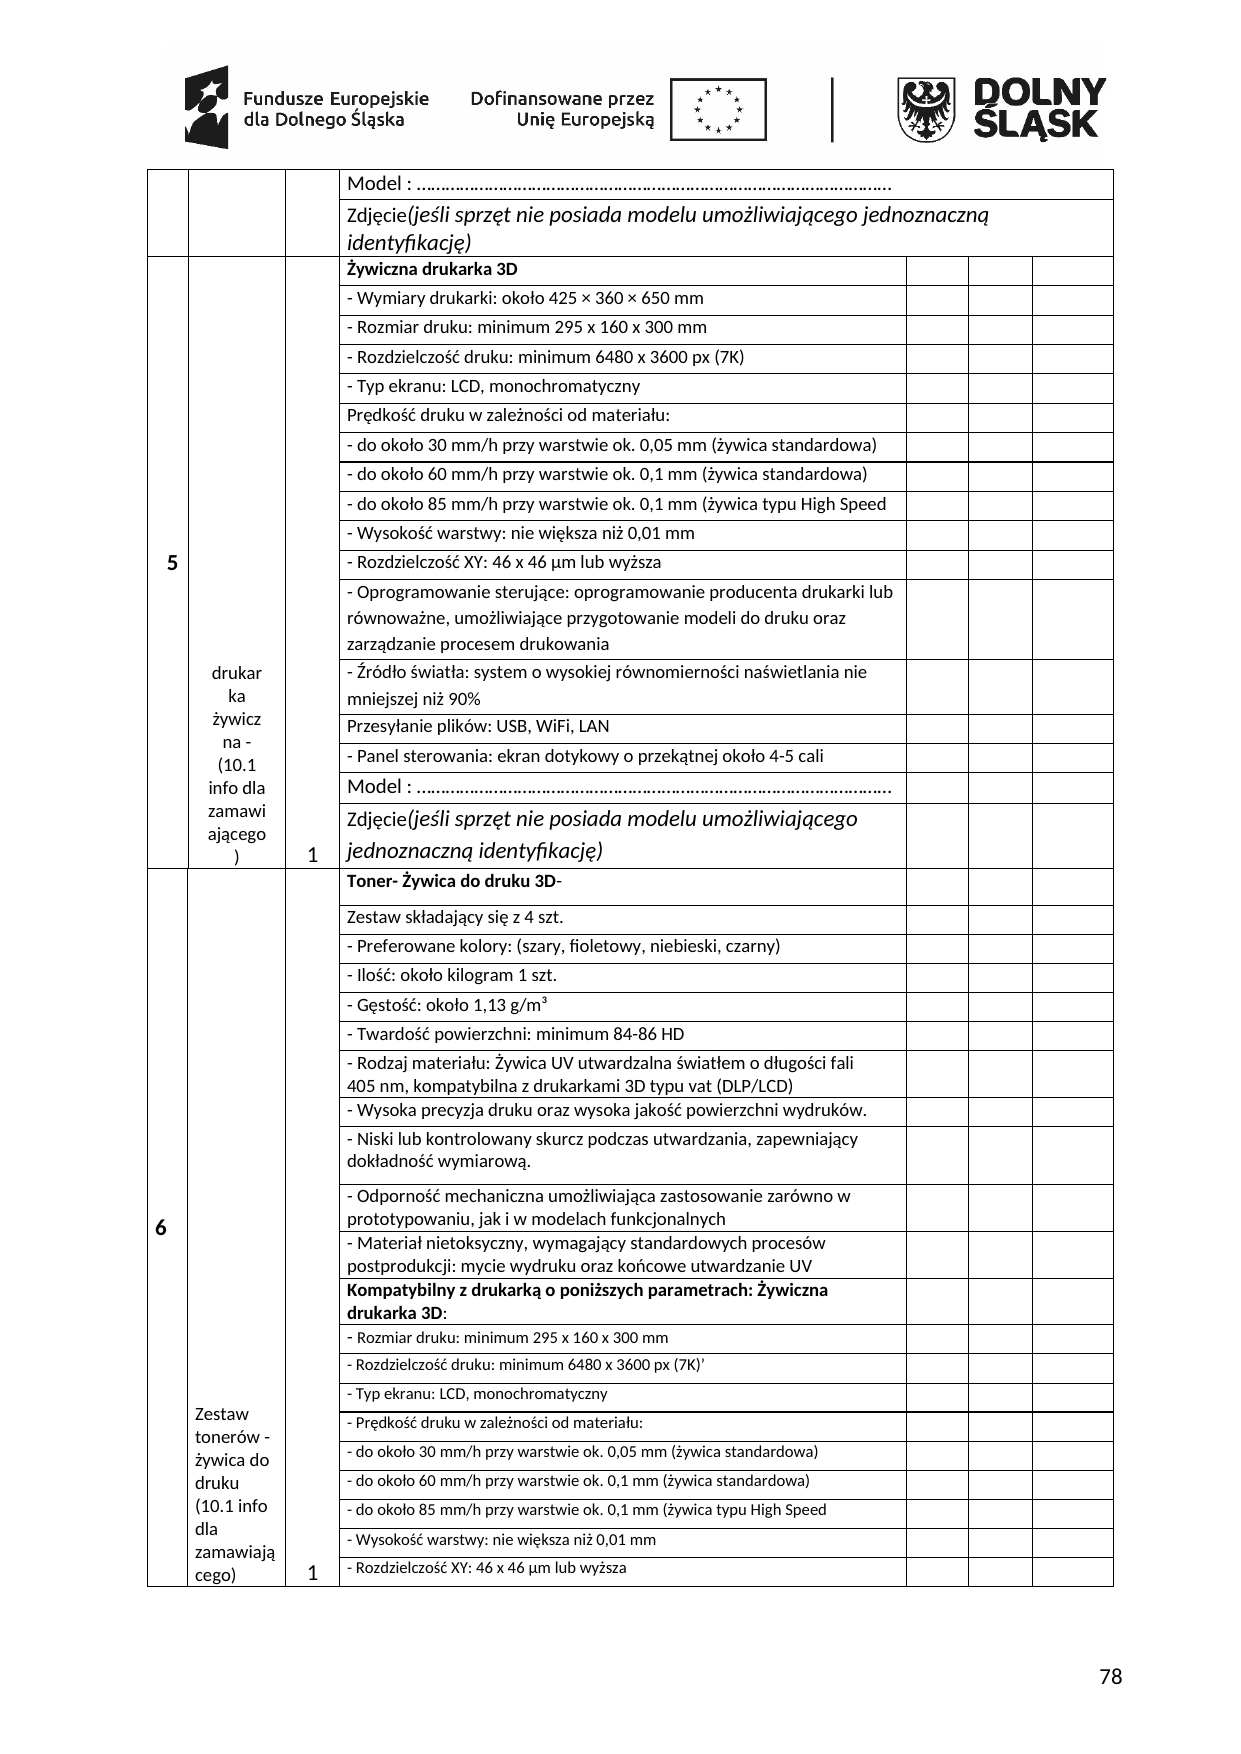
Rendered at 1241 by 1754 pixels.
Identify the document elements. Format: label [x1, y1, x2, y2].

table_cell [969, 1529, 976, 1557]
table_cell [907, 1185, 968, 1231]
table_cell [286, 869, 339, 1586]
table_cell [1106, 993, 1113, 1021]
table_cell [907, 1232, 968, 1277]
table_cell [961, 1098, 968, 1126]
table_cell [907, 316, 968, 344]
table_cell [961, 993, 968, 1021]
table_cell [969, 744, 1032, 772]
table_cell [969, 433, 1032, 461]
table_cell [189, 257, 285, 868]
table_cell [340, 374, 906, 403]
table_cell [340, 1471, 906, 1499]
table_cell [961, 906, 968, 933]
picture [163, 44, 1107, 169]
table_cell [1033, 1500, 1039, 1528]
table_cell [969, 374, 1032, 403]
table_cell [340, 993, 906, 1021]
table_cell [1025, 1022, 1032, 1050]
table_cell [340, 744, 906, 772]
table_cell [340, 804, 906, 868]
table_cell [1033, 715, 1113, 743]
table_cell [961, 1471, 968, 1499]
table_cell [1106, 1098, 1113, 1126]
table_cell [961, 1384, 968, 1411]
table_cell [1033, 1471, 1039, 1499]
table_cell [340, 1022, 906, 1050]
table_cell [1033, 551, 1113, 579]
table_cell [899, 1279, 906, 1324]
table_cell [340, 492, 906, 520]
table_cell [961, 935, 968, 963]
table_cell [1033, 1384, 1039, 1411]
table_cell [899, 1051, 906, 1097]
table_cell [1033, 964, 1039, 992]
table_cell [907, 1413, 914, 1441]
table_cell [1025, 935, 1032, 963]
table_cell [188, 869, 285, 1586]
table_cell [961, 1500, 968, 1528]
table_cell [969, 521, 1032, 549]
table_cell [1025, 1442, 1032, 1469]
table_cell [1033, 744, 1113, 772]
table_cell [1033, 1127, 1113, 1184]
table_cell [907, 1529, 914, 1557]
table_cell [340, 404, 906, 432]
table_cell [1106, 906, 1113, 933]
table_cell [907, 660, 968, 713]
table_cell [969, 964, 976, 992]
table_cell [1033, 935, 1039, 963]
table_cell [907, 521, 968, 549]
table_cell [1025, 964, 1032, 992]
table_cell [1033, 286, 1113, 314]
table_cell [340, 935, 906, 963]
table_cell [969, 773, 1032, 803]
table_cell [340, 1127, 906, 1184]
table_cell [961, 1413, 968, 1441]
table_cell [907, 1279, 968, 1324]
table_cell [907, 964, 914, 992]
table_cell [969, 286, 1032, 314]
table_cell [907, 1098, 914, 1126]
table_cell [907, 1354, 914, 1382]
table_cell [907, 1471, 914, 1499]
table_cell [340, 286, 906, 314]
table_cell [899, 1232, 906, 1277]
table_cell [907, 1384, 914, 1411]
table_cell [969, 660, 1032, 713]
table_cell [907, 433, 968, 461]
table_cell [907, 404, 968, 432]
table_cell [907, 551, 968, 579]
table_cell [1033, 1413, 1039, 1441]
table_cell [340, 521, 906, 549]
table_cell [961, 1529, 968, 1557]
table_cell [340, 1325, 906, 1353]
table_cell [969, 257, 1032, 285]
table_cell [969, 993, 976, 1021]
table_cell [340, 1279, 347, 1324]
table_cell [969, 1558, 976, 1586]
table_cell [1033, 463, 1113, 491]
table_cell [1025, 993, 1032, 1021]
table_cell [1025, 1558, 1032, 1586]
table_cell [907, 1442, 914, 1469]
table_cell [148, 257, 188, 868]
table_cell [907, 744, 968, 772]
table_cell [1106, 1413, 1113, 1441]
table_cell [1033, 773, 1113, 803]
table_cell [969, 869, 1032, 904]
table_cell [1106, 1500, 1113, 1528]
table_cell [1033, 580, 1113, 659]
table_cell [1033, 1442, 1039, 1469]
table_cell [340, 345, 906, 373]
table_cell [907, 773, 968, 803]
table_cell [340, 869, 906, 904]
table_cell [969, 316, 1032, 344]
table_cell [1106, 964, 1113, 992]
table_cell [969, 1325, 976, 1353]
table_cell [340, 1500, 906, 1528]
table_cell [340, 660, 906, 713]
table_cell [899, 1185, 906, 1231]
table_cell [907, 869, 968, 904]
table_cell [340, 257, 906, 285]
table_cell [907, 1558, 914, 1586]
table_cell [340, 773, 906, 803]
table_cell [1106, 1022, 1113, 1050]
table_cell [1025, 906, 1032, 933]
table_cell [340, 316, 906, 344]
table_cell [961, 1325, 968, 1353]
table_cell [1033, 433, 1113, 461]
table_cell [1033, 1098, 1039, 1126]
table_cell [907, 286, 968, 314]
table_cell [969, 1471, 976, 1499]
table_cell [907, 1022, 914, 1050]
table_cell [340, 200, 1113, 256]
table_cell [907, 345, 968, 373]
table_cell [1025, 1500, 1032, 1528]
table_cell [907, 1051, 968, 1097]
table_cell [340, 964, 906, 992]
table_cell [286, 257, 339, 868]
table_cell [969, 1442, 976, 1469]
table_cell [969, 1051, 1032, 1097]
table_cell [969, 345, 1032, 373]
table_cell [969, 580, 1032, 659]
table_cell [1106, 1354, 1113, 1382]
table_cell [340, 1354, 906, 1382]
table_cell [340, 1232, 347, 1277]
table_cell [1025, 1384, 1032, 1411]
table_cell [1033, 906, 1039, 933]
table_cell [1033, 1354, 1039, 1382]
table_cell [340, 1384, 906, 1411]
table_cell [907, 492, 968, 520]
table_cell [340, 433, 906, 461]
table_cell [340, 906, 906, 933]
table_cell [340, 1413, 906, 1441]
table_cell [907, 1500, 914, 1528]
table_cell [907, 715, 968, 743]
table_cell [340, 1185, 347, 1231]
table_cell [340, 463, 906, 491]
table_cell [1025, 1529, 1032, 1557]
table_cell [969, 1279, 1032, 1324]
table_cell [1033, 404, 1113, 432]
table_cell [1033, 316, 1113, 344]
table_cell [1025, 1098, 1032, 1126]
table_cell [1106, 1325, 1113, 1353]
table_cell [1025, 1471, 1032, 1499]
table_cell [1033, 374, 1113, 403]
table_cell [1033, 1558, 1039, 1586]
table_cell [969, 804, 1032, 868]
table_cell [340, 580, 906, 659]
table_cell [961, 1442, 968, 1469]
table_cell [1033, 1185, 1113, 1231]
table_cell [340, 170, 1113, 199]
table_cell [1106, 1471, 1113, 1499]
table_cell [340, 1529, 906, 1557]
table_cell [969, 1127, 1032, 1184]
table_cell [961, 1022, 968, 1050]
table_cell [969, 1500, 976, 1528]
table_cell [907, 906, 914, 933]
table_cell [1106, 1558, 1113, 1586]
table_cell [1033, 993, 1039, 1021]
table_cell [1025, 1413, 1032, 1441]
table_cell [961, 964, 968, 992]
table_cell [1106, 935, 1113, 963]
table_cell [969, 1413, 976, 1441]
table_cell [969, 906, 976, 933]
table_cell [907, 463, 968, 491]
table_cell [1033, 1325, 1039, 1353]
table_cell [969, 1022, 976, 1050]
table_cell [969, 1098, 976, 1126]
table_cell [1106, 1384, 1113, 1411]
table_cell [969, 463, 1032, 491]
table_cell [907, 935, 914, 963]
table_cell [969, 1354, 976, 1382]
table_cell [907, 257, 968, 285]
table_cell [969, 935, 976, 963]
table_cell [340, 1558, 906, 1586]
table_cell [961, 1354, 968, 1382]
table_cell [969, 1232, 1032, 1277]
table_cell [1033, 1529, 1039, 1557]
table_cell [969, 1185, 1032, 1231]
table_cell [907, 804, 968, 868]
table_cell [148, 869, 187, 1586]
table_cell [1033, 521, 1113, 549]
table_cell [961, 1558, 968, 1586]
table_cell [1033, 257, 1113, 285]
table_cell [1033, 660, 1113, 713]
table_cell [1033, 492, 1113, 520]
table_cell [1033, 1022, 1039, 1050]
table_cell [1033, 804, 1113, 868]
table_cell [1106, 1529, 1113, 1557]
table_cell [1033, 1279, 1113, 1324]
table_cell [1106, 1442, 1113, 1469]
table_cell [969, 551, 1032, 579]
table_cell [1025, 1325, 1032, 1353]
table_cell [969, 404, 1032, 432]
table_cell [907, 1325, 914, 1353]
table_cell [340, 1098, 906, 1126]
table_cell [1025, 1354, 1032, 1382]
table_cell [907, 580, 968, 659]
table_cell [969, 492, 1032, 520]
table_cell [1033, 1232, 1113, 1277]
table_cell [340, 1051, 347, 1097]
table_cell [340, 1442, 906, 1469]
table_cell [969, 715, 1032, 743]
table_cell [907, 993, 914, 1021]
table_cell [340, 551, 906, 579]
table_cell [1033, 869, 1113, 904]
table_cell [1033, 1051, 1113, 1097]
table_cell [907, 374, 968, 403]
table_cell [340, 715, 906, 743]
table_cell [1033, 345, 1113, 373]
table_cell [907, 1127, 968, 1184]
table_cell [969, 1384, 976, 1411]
